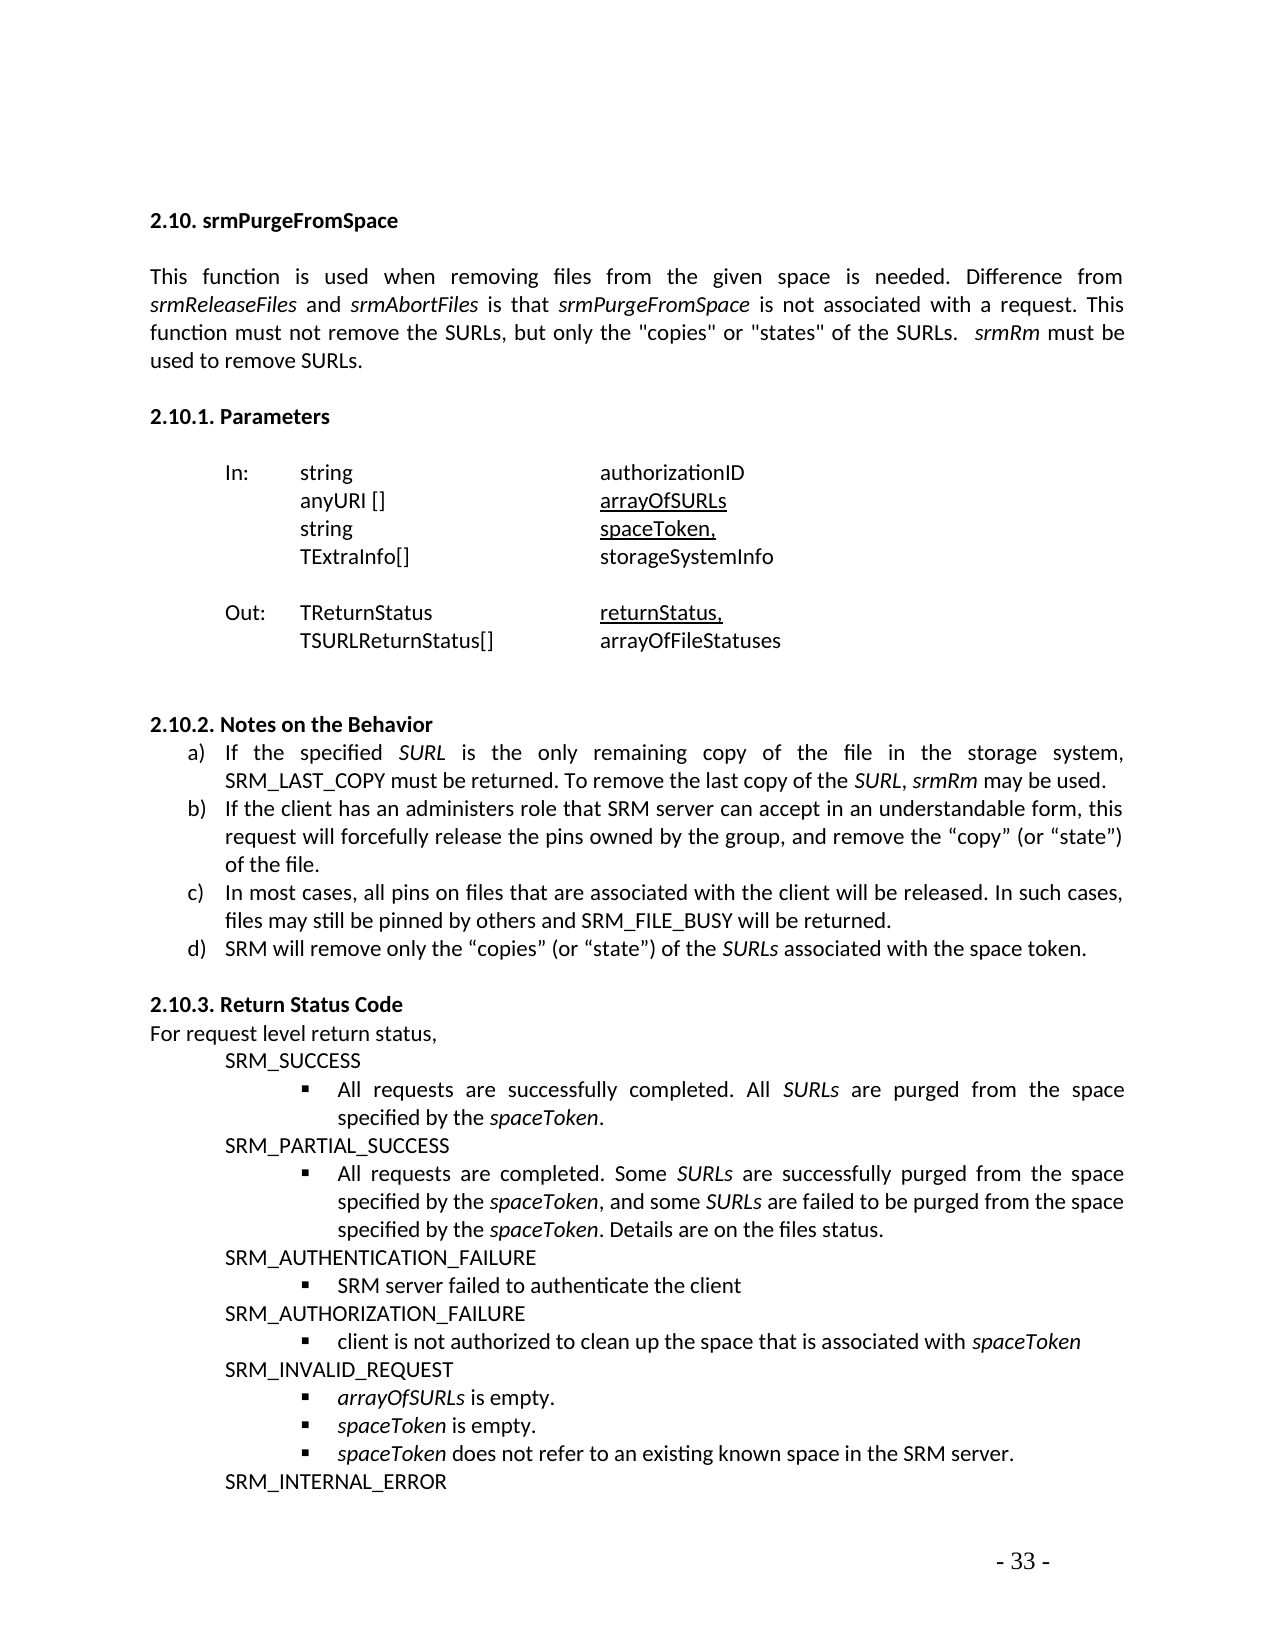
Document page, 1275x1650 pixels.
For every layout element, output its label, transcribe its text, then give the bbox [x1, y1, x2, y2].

text SRM_PARTIAL_SUCCESS [225, 1131, 1125, 1159]
list All requests are successfully completed. All SURLs are purged from the space specified by the spaceToken. [300, 1075, 1125, 1131]
list All requests are completed. Some SURLs are successfully purged from the space specified by the spaceToken, and some SURLs are failed to be purged from the space specified by the spaceToken. Details are on the files status. [300, 1159, 1125, 1243]
text For request level return status, [150, 1019, 1125, 1047]
text SRM_AUTHENTICATION_FAILURE [225, 1243, 1125, 1271]
list If the client has an administers role that SRM server can accept in an understandable form, this request will forcefully release the pins owned by the group, and remove the “copy” (or “state”) of the file. [187, 794, 1125, 878]
list spaceToken is empty. [300, 1411, 1125, 1439]
list Parameters [150, 402, 1125, 430]
list If the specified SURL is the only remaining copy of the file in the storage system, SRM_LAST_COPY must be returned. To remove the last copy of the SURL, srmRm may be used. [187, 738, 1125, 794]
list spaceToken does not refer to an existing known space in the SRM server. [300, 1439, 1125, 1467]
list srmPurgeFromSpace [150, 206, 1125, 234]
list In most cases, all pins on files that are associated with the client will be released. In such cases, files may still be pinned by others and SRM_FILE_BUSY will be returned. [187, 878, 1125, 934]
text TSURLReturnStatus[] arrayOfFileStatuses [225, 626, 1125, 654]
list SRM will remove only the “copies” (or “state”) of the SURLs associated with the space token. [187, 934, 1125, 963]
text SRM_AUTHORIZATION_FAILURE [225, 1299, 1125, 1327]
list Notes on the Behavior [150, 710, 1125, 738]
text anyURI [] arrayOfSURLs [150, 486, 1125, 514]
text SRM_INVALID_REQUEST [225, 1355, 1125, 1383]
text SRM_SUCCESS [225, 1047, 1125, 1075]
text In: string authorizationID [150, 458, 1125, 486]
list arrayOfSURLs is empty. [300, 1383, 1125, 1411]
list SRM server failed to authenticate the client [300, 1271, 1125, 1299]
list client is not authorized to clean up the space that is associated with spaceToken [300, 1327, 1125, 1355]
text TExtraInfo[] storageSystemInfo [150, 542, 1125, 570]
text SRM_INTERNAL_ERROR [225, 1467, 1125, 1495]
text Out: TReturnStatus returnStatus, [150, 598, 1125, 626]
text This function is used when removing files from the given space is needed. Difference from srmReleaseFiles and srmAbortFiles is that srmPurgeFromSpace is not associated with a request. This function must not remove the SURLs, but only the "copies" or "states" of the SURLs. srmRm must be used to remove SURLs. [150, 262, 1125, 374]
list Return Status Code [150, 991, 1125, 1019]
text string spaceToken, [150, 514, 1125, 542]
